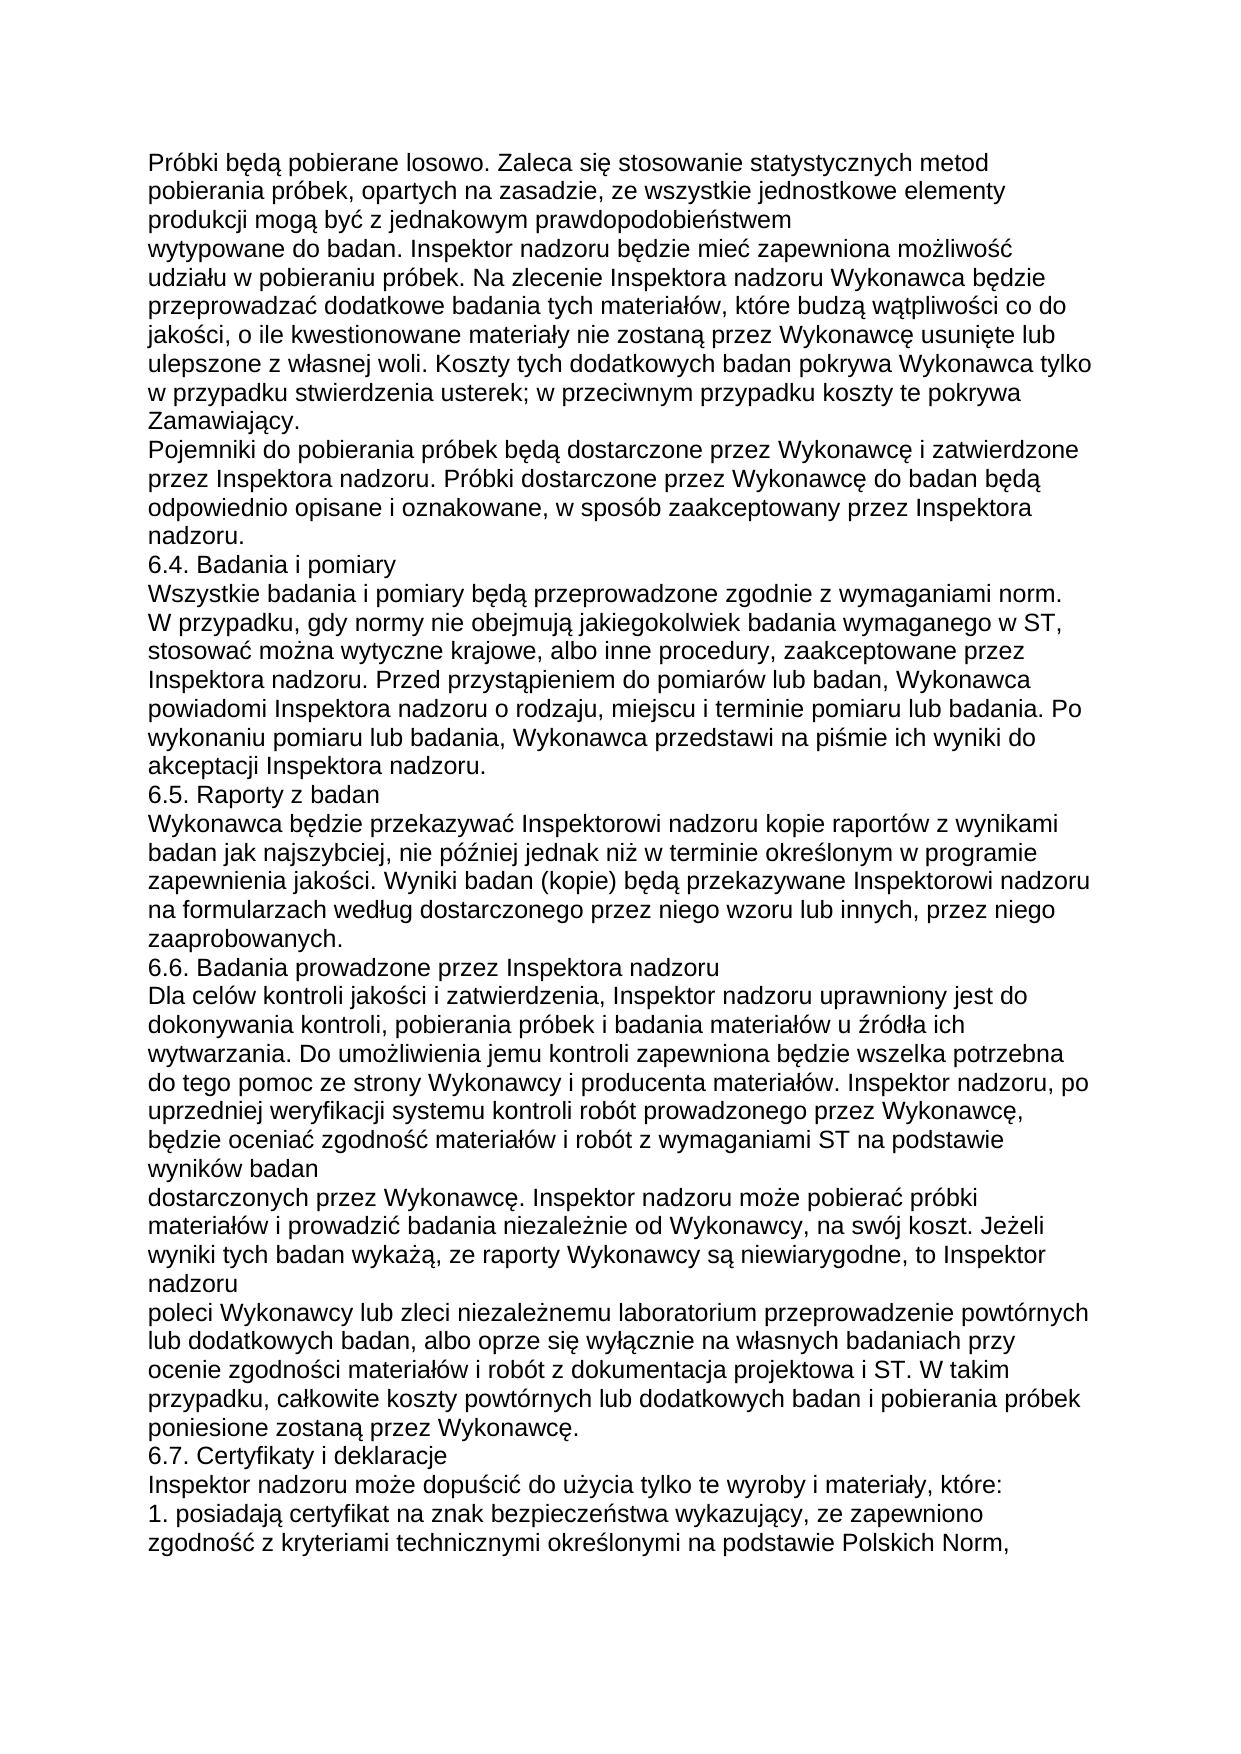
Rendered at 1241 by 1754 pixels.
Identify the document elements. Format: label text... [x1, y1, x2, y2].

text Pojemniki do pobierania próbek będą dostarczone przez Wykonawcę i zatwierdzone przez Inspektora nadzoru. Próbki dostarczone przez Wykonawcę do badan będą odpowiednio opisane i oznakowane, w sposób zaakceptowany przez Inspektora nadzoru. [148, 435, 1093, 550]
text dostarczonych przez Wykonawcę. Inspektor nadzoru może pobierać próbki materiałów i prowadzić badania niezależnie od Wykonawcy, na swój koszt. Jeżeli wyniki tych badan wykażą, ze raporty Wykonawcy są niewiarygodne, to Inspektor nadzoru [148, 1183, 1093, 1298]
text Dla celów kontroli jakości i zatwierdzenia, Inspektor nadzoru uprawniony jest do dokonywania kontroli, pobierania próbek i badania materiałów u źródła ich wytwarzania. Do umożliwienia jemu kontroli zapewniona będzie wszelka potrzebna do tego pomoc ze strony Wykonawcy i producenta materiałów. Inspektor nadzoru, po uprzedniej weryfikacji systemu kontroli robót prowadzonego przez Wykonawcę, będzie oceniać zgodność materiałów i robót z wymaganiami ST na podstawie wyników badan [148, 981, 1093, 1183]
text 6.4. Badania i pomiary [148, 550, 1093, 579]
text Inspektor nadzoru może dopuścić do użycia tylko te wyroby i materiały, które: [148, 1470, 1093, 1499]
text poleci Wykonawcy lub zleci niezależnemu laboratorium przeprowadzenie powtórnych lub dodatkowych badan, albo oprze się wyłącznie na własnych badaniach przy ocenie zgodności materiałów i robót z dokumentacja projektowa i ST. W takim przypadku, całkowite koszty powtórnych lub dodatkowych badan i pobierania próbek poniesione zostaną przez Wykonawcę. [148, 1298, 1093, 1441]
text Wszystkie badania i pomiary będą przeprowadzone zgodnie z wymaganiami norm. W przypadku, gdy normy nie obejmują jakiegokolwiek badania wymaganego w ST, stosować można wytyczne krajowe, albo inne procedury, zaakceptowane przez Inspektora nadzoru. Przed przystąpieniem do pomiarów lub badan, Wykonawca powiadomi Inspektora nadzoru o rodzaju, miejscu i terminie pomiaru lub badania. Po wykonaniu pomiaru lub badania, Wykonawca przedstawi na piśmie ich wyniki do akceptacji Inspektora nadzoru. [148, 579, 1093, 780]
text 6.5. Raporty z badan [148, 780, 1093, 809]
text ulepszone z własnej woli. Koszty tych dodatkowych badan pokrywa Wykonawca tylko w przypadku stwierdzenia usterek; w przeciwnym przypadku koszty te pokrywa Zamawiający. [148, 349, 1093, 435]
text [148, 1499, 1093, 1556]
text 6.7. Certyfikaty i deklaracje [148, 1441, 1093, 1470]
text Próbki będą pobierane losowo. Zaleca się stosowanie statystycznych metod pobierania próbek, opartych na zasadzie, ze wszystkie jednostkowe elementy produkcji mogą być z jednakowym prawdopodobieństwem [148, 148, 1093, 234]
text Wykonawca będzie przekazywać Inspektorowi nadzoru kopie raportów z wynikami badan jak najszybciej, nie później jednak niż w terminie określonym w programie zapewnienia jakości. Wyniki badan (kopie) będą przekazywane Inspektorowi nadzoru na formularzach według dostarczonego przez niego wzoru lub innych, przez niego zaaprobowanych. [148, 809, 1093, 953]
text 6.6. Badania prowadzone przez Inspektora nadzoru [148, 953, 1093, 981]
text wytypowane do badan. Inspektor nadzoru będzie mieć zapewniona możliwość udziału w pobieraniu próbek. Na zlecenie Inspektora nadzoru Wykonawca będzie przeprowadzać dodatkowe badania tych materiałów, które budzą wątpliwości co do jakości, o ile kwestionowane materiały nie zostaną przez Wykonawcę usunięte lub [148, 234, 1093, 349]
